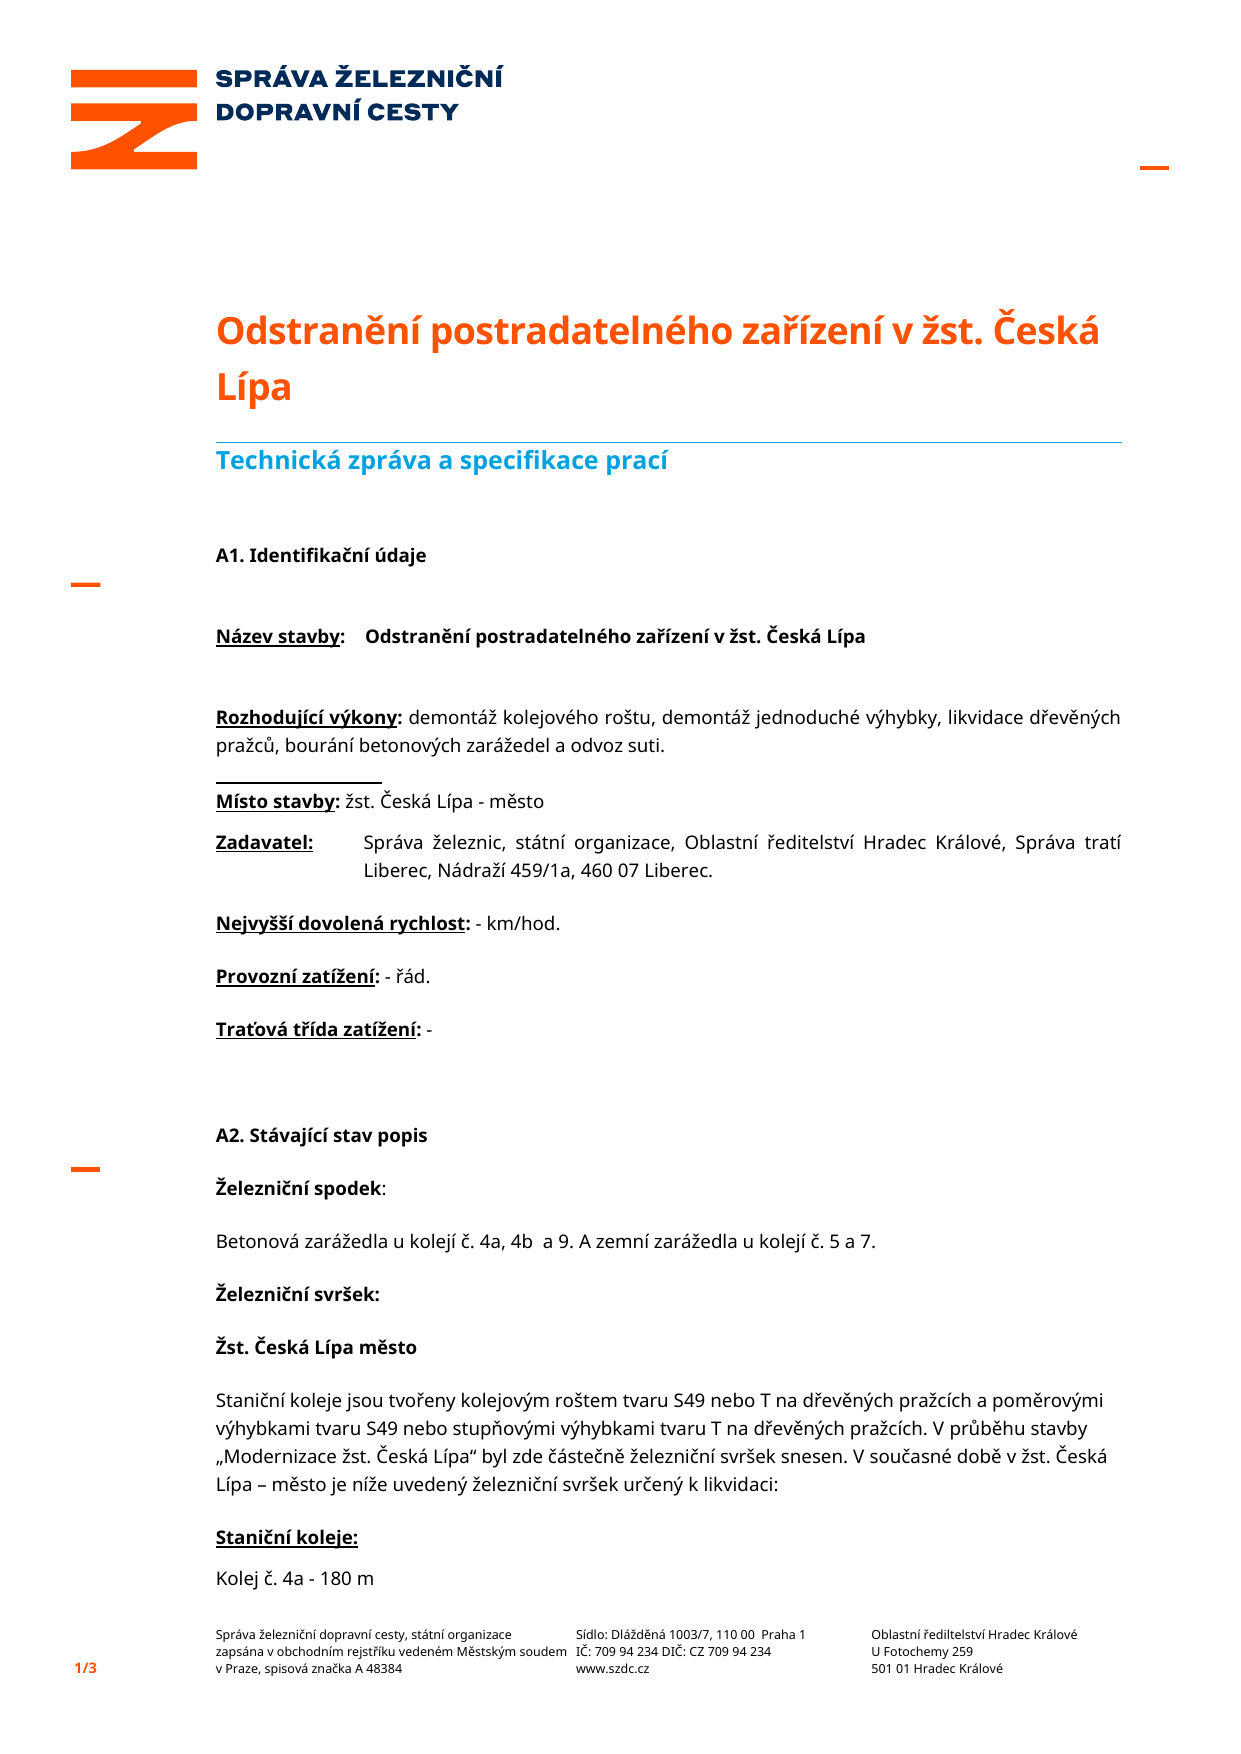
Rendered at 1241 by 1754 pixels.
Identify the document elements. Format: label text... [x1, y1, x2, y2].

text Traťová třída zatížení: - [216, 1016, 1122, 1042]
text Železniční svršek: [216, 1281, 1122, 1307]
subtitle Technická zpráva a specifikace prací [216, 443, 1122, 477]
text Kolej č. 4a - 180 m [216, 1565, 1122, 1591]
subtitle Odstranění postradatelného zařízení v žst. Česká Lípa [216, 304, 1122, 412]
text Název stavby: Odstranění postradatelného zařízení v žst. Česká Lípa [216, 624, 1122, 649]
text Železniční spodek: [216, 1175, 1122, 1201]
text Žst. Česká Lípa město [216, 1334, 1122, 1360]
text Místo stavby: žst. Česká Lípa - město [216, 789, 1122, 814]
text Staniční koleje jsou tvořeny kolejovým roštem tvaru S49 nebo T na dřevěných pražcích a poměrovými výhybkami tvaru S49 nebo stupňovými výhybkami tvaru T na dřevěných pražcích. V průběhu stavby „Modernizace žst. Česká Lípa“ byl zde částečně železniční svršek snesen. V současné době v žst. Česká Lípa – město je níže uvedený železniční svršek určený k likvidaci: [216, 1387, 1122, 1497]
text A2. Stávající stav popis [216, 1122, 1122, 1148]
text A1. Identifikační údaje [216, 543, 1122, 568]
text Rozhodující výkony: demontáž kolejového roštu, demontáž jednoduché výhybky, likvidace dřevěných pražců, bourání betonových zarážedel a odvoz suti. [216, 705, 1122, 758]
text Provozní zatížení: - řád. [216, 963, 1122, 989]
text Staniční koleje: [216, 1524, 1122, 1550]
text Zadavatel: Správa železnic, státní organizace, Oblastní ředitelství Hradec Králové, Správa tratí Liberec, Nádraží 459/1a, 460 07 Liberec. [216, 829, 1122, 883]
text Nejvyšší dovolená rychlost: - km/hod. [216, 910, 1122, 936]
text Betonová zarážedla u kolejí č. 4a, 4b a 9. A zemní zarážedla u kolejí č. 5 a 7. [216, 1228, 1122, 1254]
